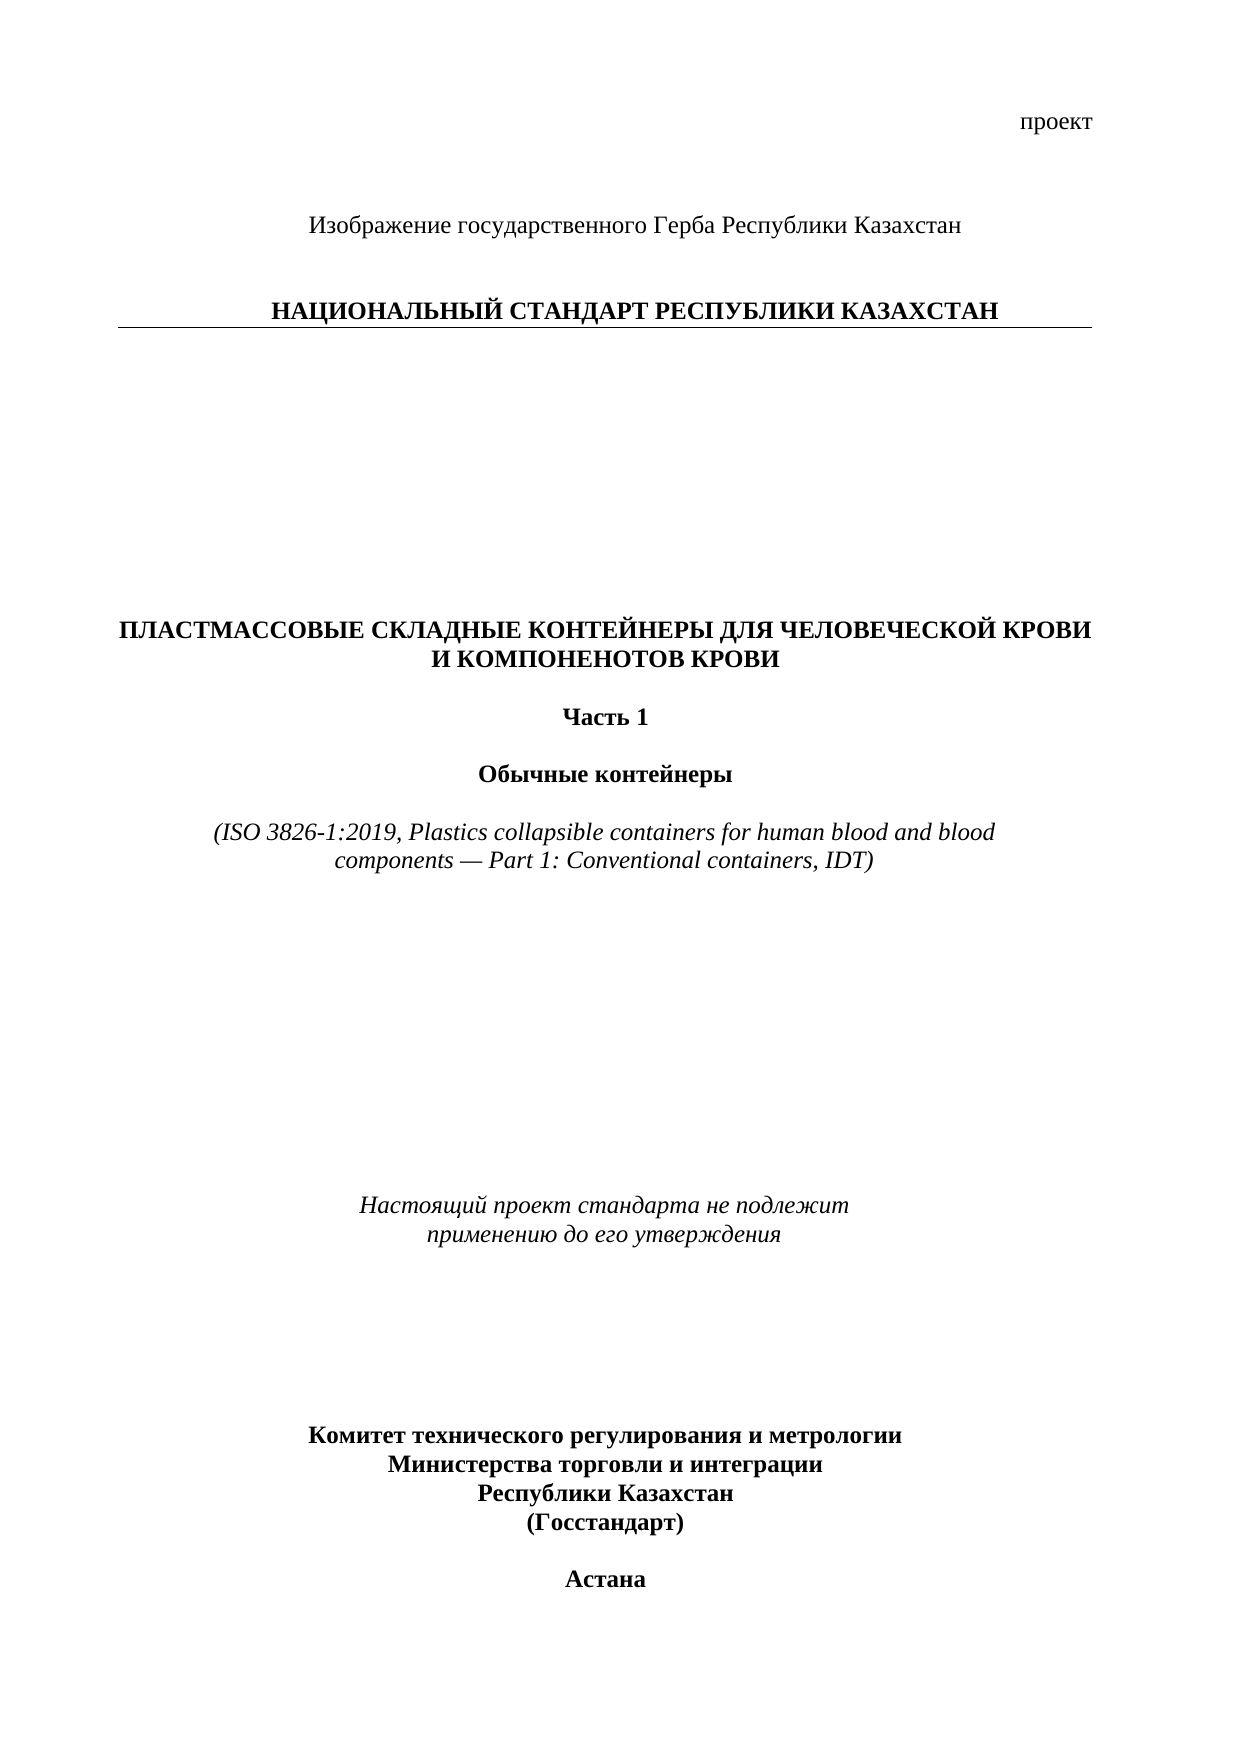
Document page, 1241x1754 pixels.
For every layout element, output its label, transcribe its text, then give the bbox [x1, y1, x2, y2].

text (ISO 3826-1:2019, Plastics collapsible containers for human blood and blood [118, 817, 1092, 846]
text Астана [118, 1564, 1092, 1593]
text Обычные контейнеры [118, 759, 1092, 788]
title Изображение государственного Герба Республики Казахстан [118, 210, 1092, 239]
text ПЛАСТМАССОВЫЕ СКЛАДНЫЕ КОНТЕЙНЕРЫ ДЛЯ ЧЕЛОВЕЧЕСКОЙ КРОВИ И КОМПОНЕНОТОВ КРОВИ [118, 616, 1092, 673]
text components — Part 1: Conventional containers, IDT) [118, 846, 1092, 874]
text (Госстандарт) [118, 1507, 1092, 1536]
text применению до его утверждения [118, 1219, 1092, 1248]
text Комитет технического регулирования и метрологии [118, 1421, 1092, 1449]
text Министерства торговли и интеграции Республики Казахстан [118, 1449, 1092, 1507]
text Настоящий проект стандарта не подлежит [118, 1191, 1092, 1219]
subtitle НАЦИОНАЛЬНЫЙ СТАНДАРТ РЕСПУБЛИКИ КАЗАХСТАН [118, 296, 1092, 327]
text Часть 1 [118, 702, 1092, 731]
